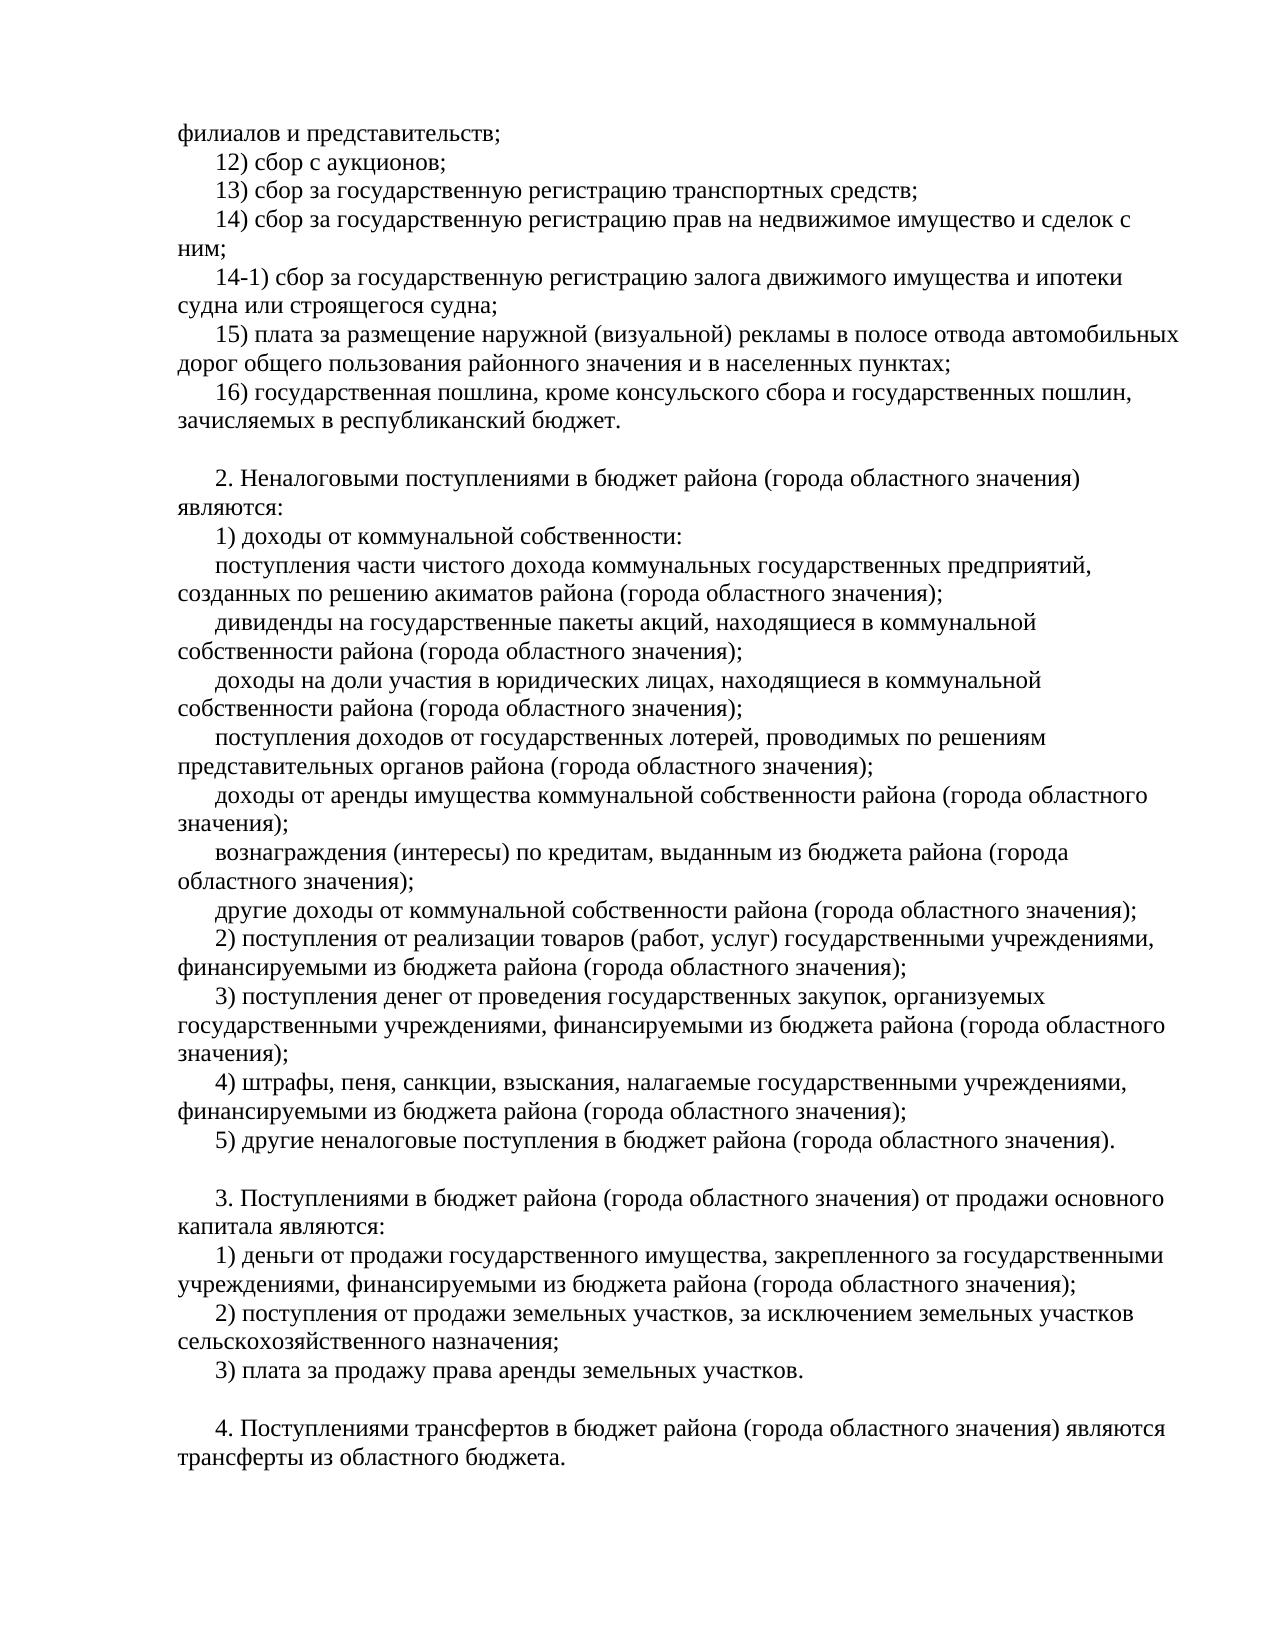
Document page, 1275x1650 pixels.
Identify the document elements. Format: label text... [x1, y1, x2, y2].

text 2. Неналоговыми поступлениями в бюджет района (города областного значения) являются: 1) доходы от коммунальной собственности: поступления части чистого дохода коммунальных государственных предприятий, созданных по решению акиматов района (города областного значения); дивиденды на государственные пакеты акций, находящиеся в коммунальной собственности района (города областного значения); доходы на доли участия в юридических лицах, находящиеся в коммунальной собственности района (города областного значения); поступления доходов от государственных лотерей, проводимых по решениям представительных органов района (города областного значения); доходы от аренды имущества коммунальной собственности района (города областного значения); вознаграждения (интересы) по кредитам, выданным из бюджета района (города областного значения); другие доходы от коммунальной собственности района (города областного значения); 2) поступления от реализации товаров (работ, услуг) государственными учреждениями, финансируемыми из бюджета района (города областного значения); 3) поступления денег от проведения государственных закупок, организуемых государственными учреждениями, финансируемыми из бюджета района (города областного значения); 4) штрафы, пеня, санкции, взыскания, налагаемые государственными учреждениями, финансируемыми из бюджета района (города областного значения); 5) другие неналоговые поступления в бюджет района (города областного значения). [177, 463, 1186, 1153]
text 3. Поступлениями в бюджет района (города областного значения) от продажи основного капитала являются: 1) деньги от продажи государственного имущества, закрепленного за государственными учреждениями, финансируемыми из бюджета района (города областного значения); 2) поступления от продажи земельных участков, за исключением земельных участков сельскохозяйственного назначения; 3) плата за продажу права аренды земельных участков. [177, 1183, 1186, 1384]
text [177, 118, 1186, 434]
text 4. Поступлениями трансфертов в бюджет района (города областного значения) являются трансферты из областного бюджета. [177, 1413, 1186, 1471]
